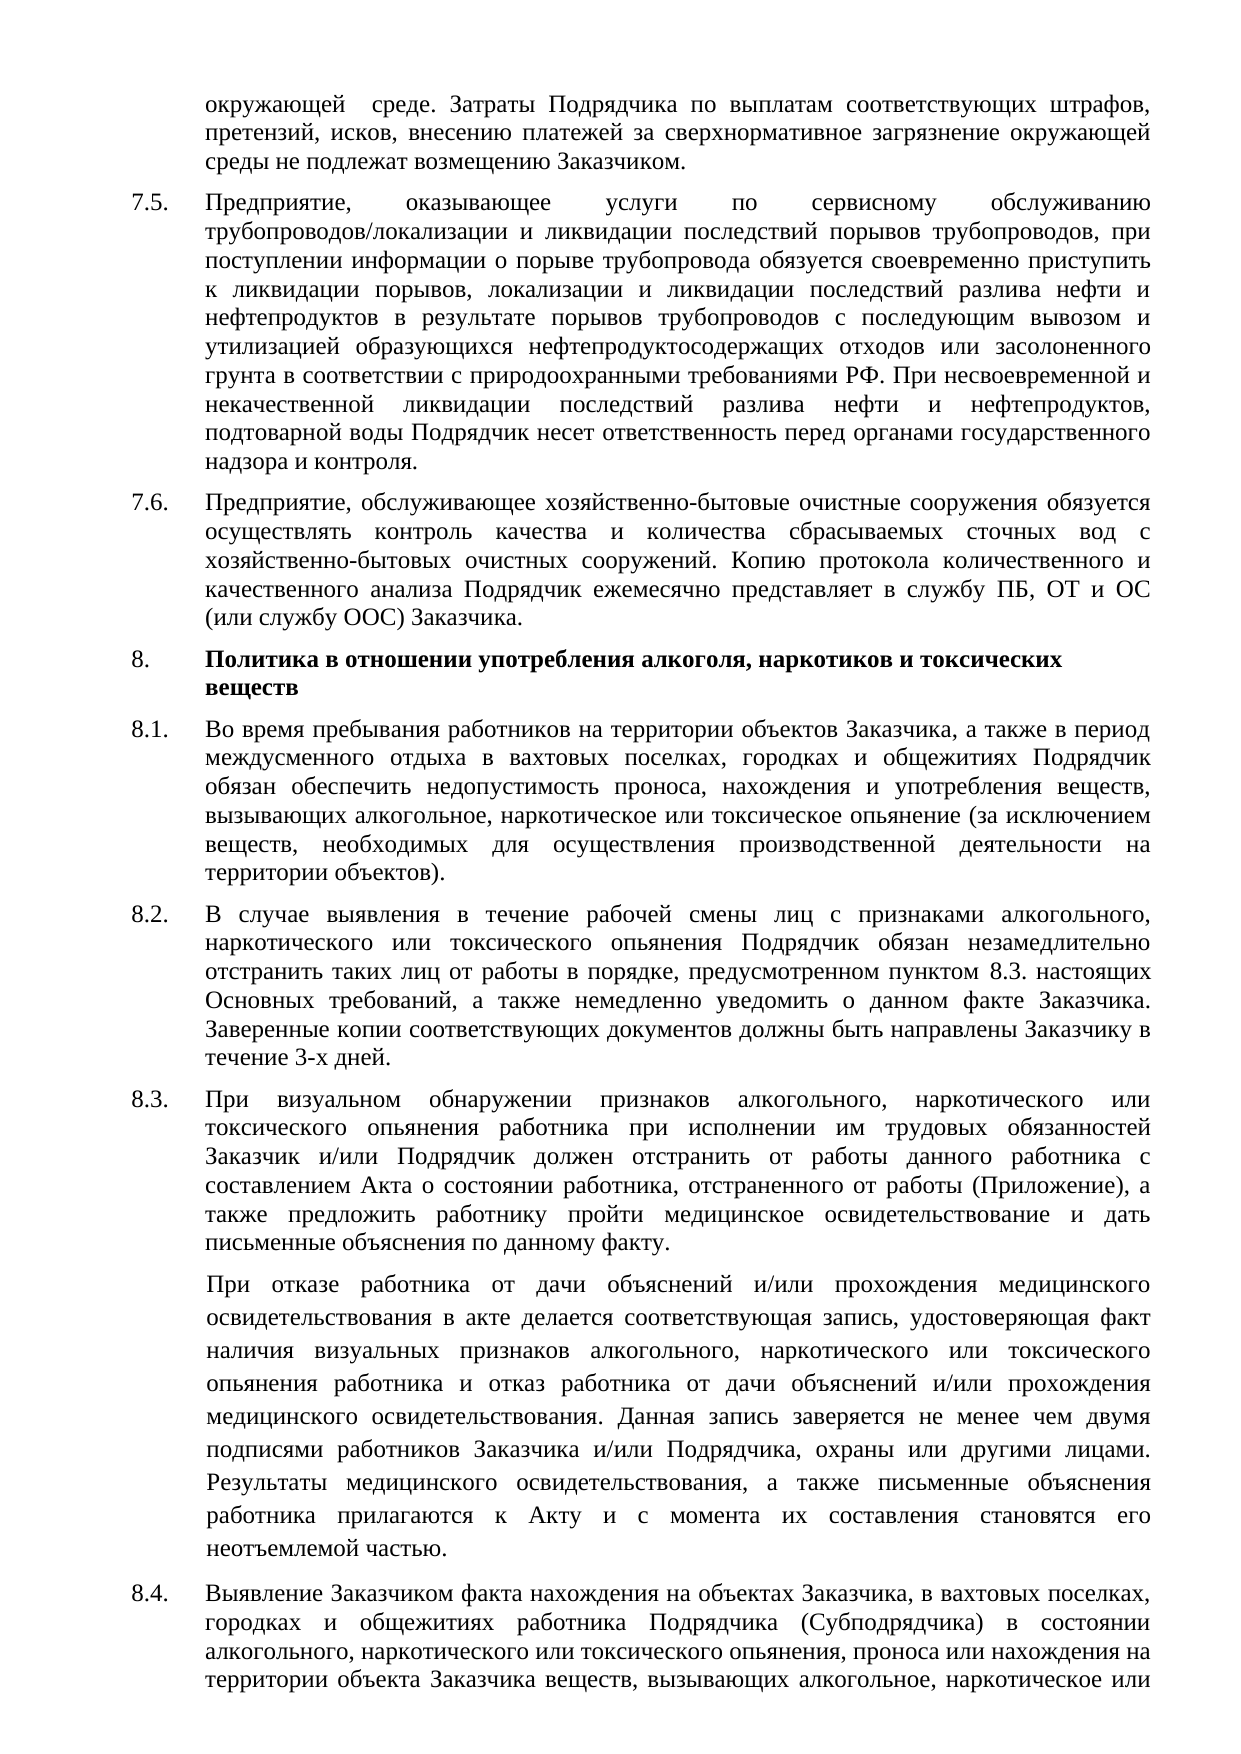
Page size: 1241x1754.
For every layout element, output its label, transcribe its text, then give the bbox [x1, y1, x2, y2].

list Во время пребывания работников на территории объектов Заказчика, а также в период междусменного отдыха в вахтовых поселках, городках и общежитиях Подрядчик обязан обеспечить недопустимость проноса, нахождения и употребления веществ, вызывающих алкогольное, наркотическое или токсическое опьянение (за исключением веществ, необходимых для осуществления производственной деятельности на территории объектов). [131, 714, 1152, 886]
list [131, 1578, 1152, 1693]
text При отказе работника от дачи объяснений и/или прохождения медицинского освидетельствования в акте делается соответствующая запись, удостоверяющая факт наличия визуальных признаков алкогольного, наркотического или токсического опьянения работника и отказ работника от дачи объяснений и/или прохождения медицинского освидетельствования. Данная запись заверяется не менее чем двумя подписями работников Заказчика и/или Подрядчика, охраны или другими лицами. Результаты медицинского освидетельствования, а также письменные объяснения работника прилагаются к Акту и с момента их составления становятся его неотъемлемой частью. [206, 1269, 1152, 1562]
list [131, 89, 1152, 175]
list Предприятие, обслуживающее хозяйственно-бытовые очистные сооружения обязуется осуществлять контроль качества и количества сбрасываемых сточных вод с хозяйственно-бытовых очистных сооружений. Копию протокола количественного и качественного анализа Подрядчик ежемесячно представляет в службу ПБ, ОТ и ОС (или службу ООС) Заказчика. [131, 487, 1152, 631]
subtitle Политика в отношении употребления алкоголя, наркотиков и токсических веществ [131, 644, 1152, 701]
list Предприятие, оказывающее услуги по сервисному обслуживанию трубопроводов/локализации и ликвидации последствий порывов трубопроводов, при поступлении информации о порыве трубопровода обязуется своевременно приступить к ликвидации порывов, локализации и ликвидации последствий разлива нефти и нефтепродуктов в результате порывов трубопроводов с последующим вывозом и утилизацией образующихся нефтепродуктосодержащих отходов или засолоненного грунта в соответствии с природоохранными требованиями РФ. При несвоевременной и некачественной ликвидации последствий разлива нефти и нефтепродуктов, подтоварной воды Подрядчик несет ответственность перед органами государственного надзора и контроля. [131, 187, 1152, 475]
list При визуальном обнаружении признаков алкогольного, наркотического или токсического опьянения работника при исполнении им трудовых обязанностей Заказчик и/или Подрядчик должен отстранить от работы данного работника с составлением Акта о состоянии работника, отстраненного от работы (Приложение), а также предложить работнику пройти медицинское освидетельствование и дать письменные объяснения по данному факту. [131, 1084, 1152, 1256]
